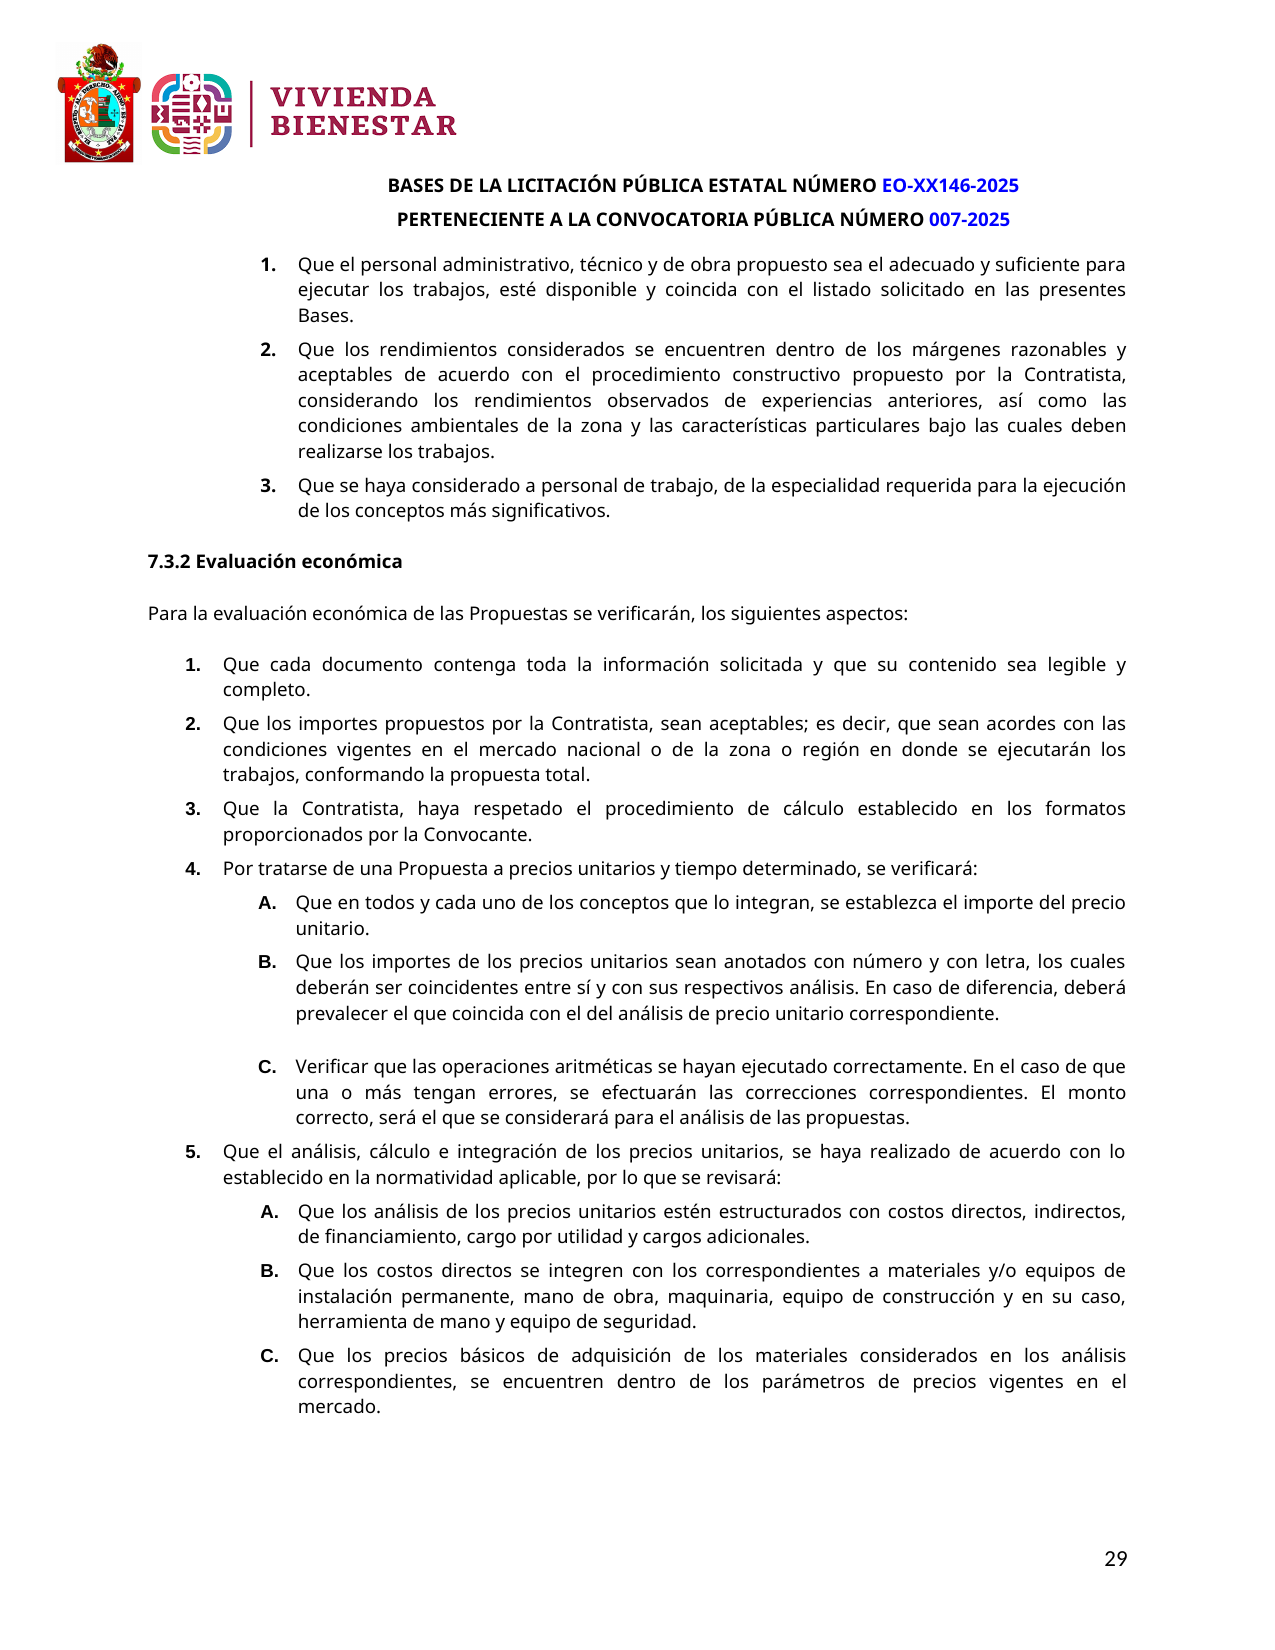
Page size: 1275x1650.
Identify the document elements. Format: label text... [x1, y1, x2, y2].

list Que los importes propuestos por la Contratista, sean aceptables; es decir, que sean acordes con las condiciones vigentes en el mercado nacional o de la zona o región en donde se ejecutarán los trabajos, conformando la propuesta total. [185, 711, 1127, 787]
picture [147, 66, 473, 163]
list Que los importes de los precios unitarios sean anotados con número y con letra, los cuales deberán ser coincidentes entre sí y con sus respectivos análisis. En caso de diferencia, deberá prevalecer el que coincida con el del análisis de precio unitario correspondiente. [258, 949, 1127, 1025]
text Para la evaluación económica de las Propuestas se verificarán, los siguientes aspectos: [148, 600, 1127, 625]
list Que cada documento contenga toda la información solicitada y que su contenido sea legible y completo. [185, 651, 1127, 702]
list Que la Contratista, haya respetado el procedimiento de cálculo establecido en los formatos proporcionados por la Convocante. [185, 796, 1127, 847]
picture [55, 42, 143, 165]
list Que se haya considerado a personal de trabajo, de la especialidad requerida para la ejecución de los conceptos más significativos. [260, 472, 1127, 523]
list Que en todos y cada uno de los conceptos que lo integran, se establezca el importe del precio unitario. [258, 889, 1127, 940]
list Que el personal administrativo, técnico y de obra propuesto sea el adecuado y suficiente para ejecutar los trabajos, esté disponible y coincida con el listado solicitado en las presentes Bases. [260, 251, 1127, 328]
text 7.3.2 Evaluación económica [148, 549, 1127, 574]
list Que los precios básicos de adquisición de los materiales considerados en los análisis correspondientes, se encuentren dentro de los parámetros de precios vigentes en el mercado. [260, 1343, 1127, 1419]
list Que el análisis, cálculo e integración de los precios unitarios, se haya realizado de acuerdo con lo establecido en la normatividad aplicable, por lo que se revisará: [185, 1138, 1127, 1189]
list Por tratarse de una Propuesta a precios unitarios y tiempo determinado, se verificará: [185, 855, 1127, 881]
list Que los rendimientos considerados se encuentren dentro de los márgenes razonables y aceptables de acuerdo con el procedimiento constructivo propuesto por la Contratista, considerando los rendimientos observados de experiencias anteriores, así como las condiciones ambientales de la zona y las características particulares bajo las cuales deben realizarse los trabajos. [260, 336, 1127, 464]
list Que los costos directos se integren con los correspondientes a materiales y/o equipos de instalación permanente, mano de obra, maquinaria, equipo de construcción y en su caso, herramienta de mano y equipo de seguridad. [260, 1258, 1127, 1334]
list Verificar que las operaciones aritméticas se hayan ejecutado correctamente. En el caso de que una o más tengan errores, se efectuarán las correcciones correspondientes. El monto correcto, será el que se considerará para el análisis de las propuestas. [258, 1053, 1127, 1130]
list Que los análisis de los precios unitarios estén estructurados con costos directos, indirectos, de financiamiento, cargo por utilidad y cargos adicionales. [260, 1198, 1127, 1249]
